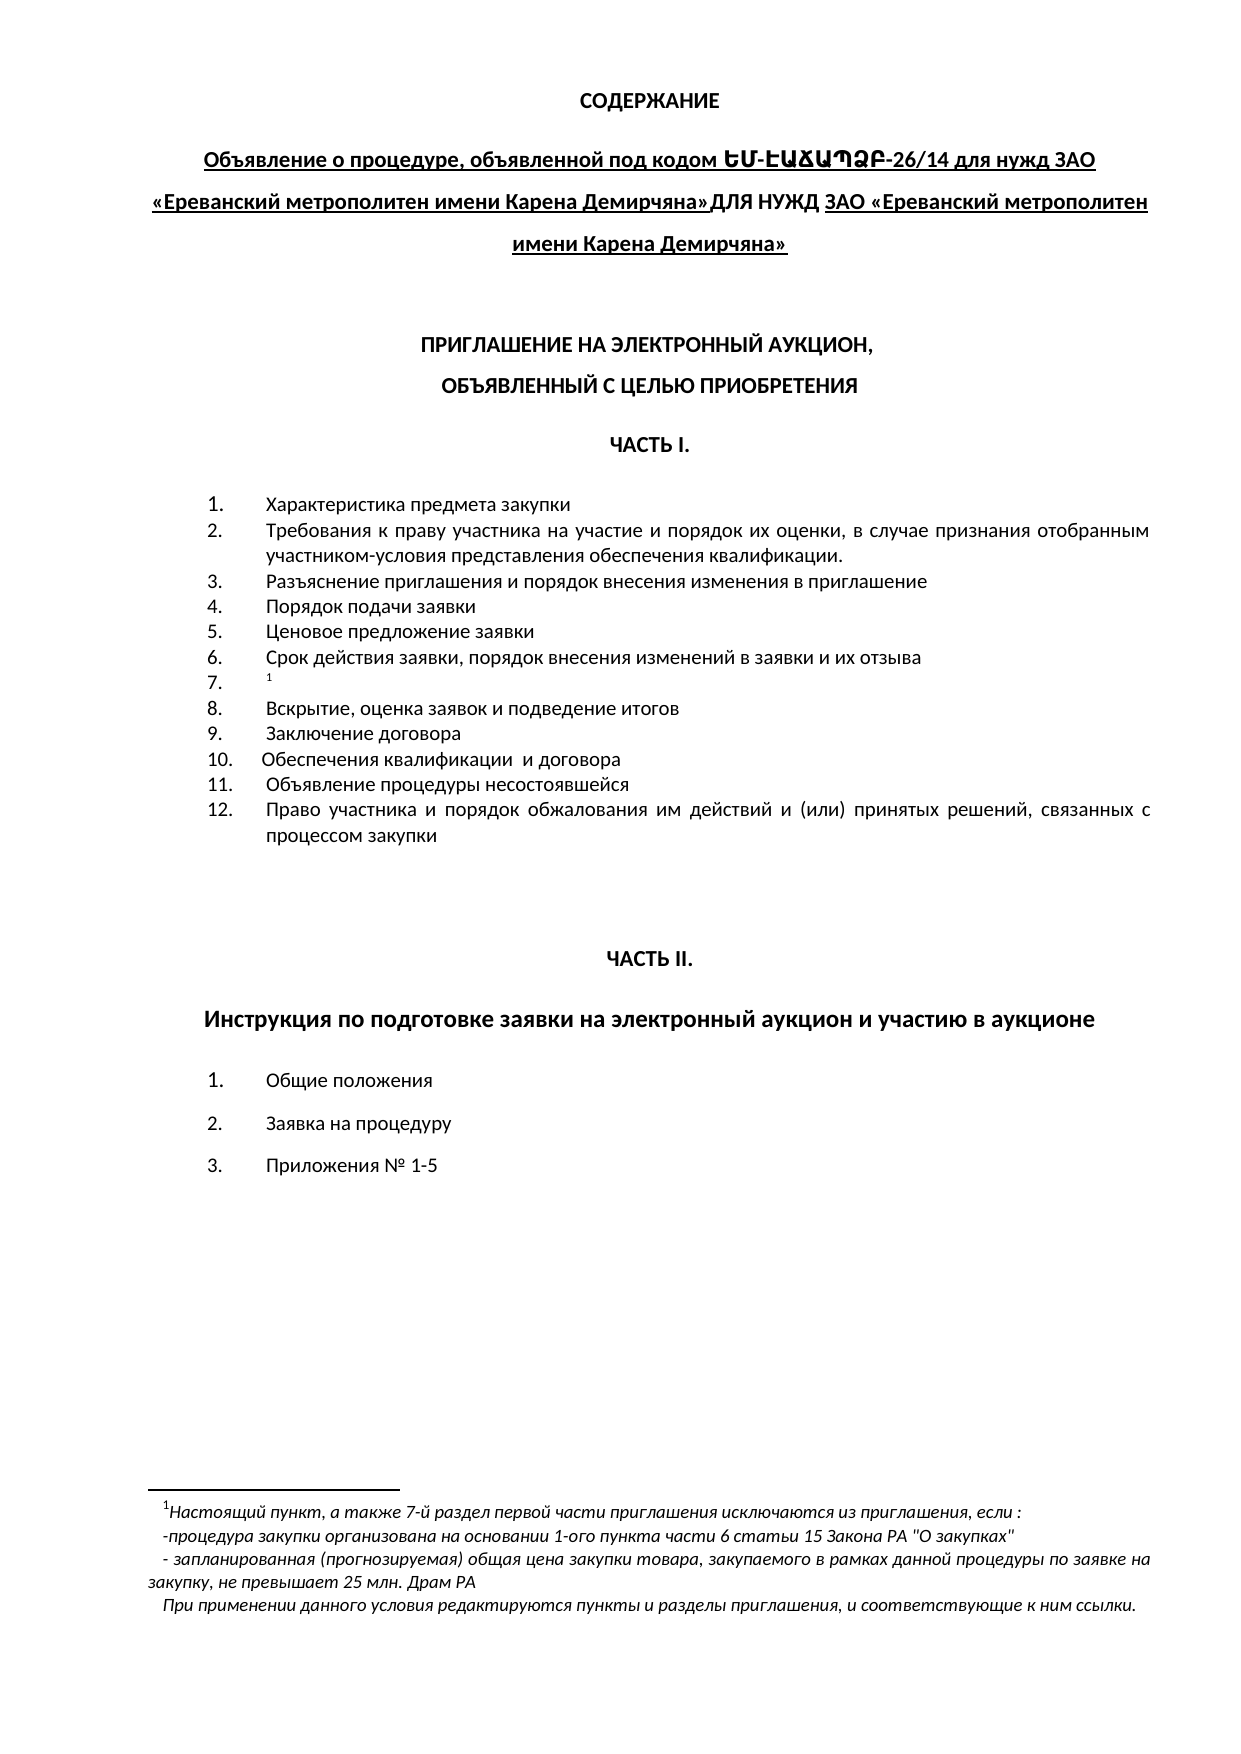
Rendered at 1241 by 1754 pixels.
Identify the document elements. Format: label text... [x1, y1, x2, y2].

text 10. Обеспечения квалификации и договора [207, 746, 1152, 771]
text 3. Разъяснение приглашения и порядок внесения изменения в приглашение [207, 568, 1152, 593]
text 1. Характеристика предмета закупки [207, 489, 1152, 517]
text СОДЕРЖАНИЕ [148, 86, 1152, 114]
text Инструкция по подготовке заявки на электронный аукцион и участию в аукционе [148, 1003, 1152, 1033]
text 11. Объявление процедуры несостоявшейся [207, 771, 1152, 797]
text 5. Ценовое предложение заявки [207, 619, 1152, 644]
text 9. Заключение договора [207, 720, 1152, 746]
text 7. [207, 669, 1152, 695]
text Объявление о процедуре, объявленной под кодом ԵՄ-ԷԱՃԱՊՁԲ-26/14 для нужд ЗАО «Ереванский метрополитен имени Карена Демирчяна»ДЛЯ НУЖД ЗАО «Ереванский метрополитен имени Карена Демирчяна» [148, 145, 1152, 257]
text 1. Общие положения [207, 1065, 1152, 1093]
text 12. Право участника и порядок обжалования им действий и (или) принятых решений, связанных с процессом закупки [207, 797, 1152, 847]
text 4. Порядок подачи заявки [207, 593, 1152, 619]
text ЧАСТЬ I. [148, 430, 1152, 458]
text 2. Требования к праву участника на участие и порядок их оценки, в случае признания отобранным участником-условия представления обеспечения квалификации. [207, 517, 1152, 568]
text 3. Приложения № 1-5 [207, 1152, 1152, 1177]
text 2. Заявка на процедуру [207, 1110, 1152, 1135]
text 6. Срок действия заявки, порядок внесения изменений в заявки и их отзыва [207, 644, 1152, 669]
text ПРИГЛАШЕНИЕ НА ЭЛЕКТРОННЫЙ АУКЦИОН, ОБЪЯВЛЕННЫЙ С ЦЕЛЬЮ ПРИОБРЕТЕНИЯ [148, 330, 1152, 400]
text 8. Вскрытие, оценка заявок и подведение итогов [207, 695, 1152, 720]
text ЧАСТЬ II. [148, 944, 1152, 972]
